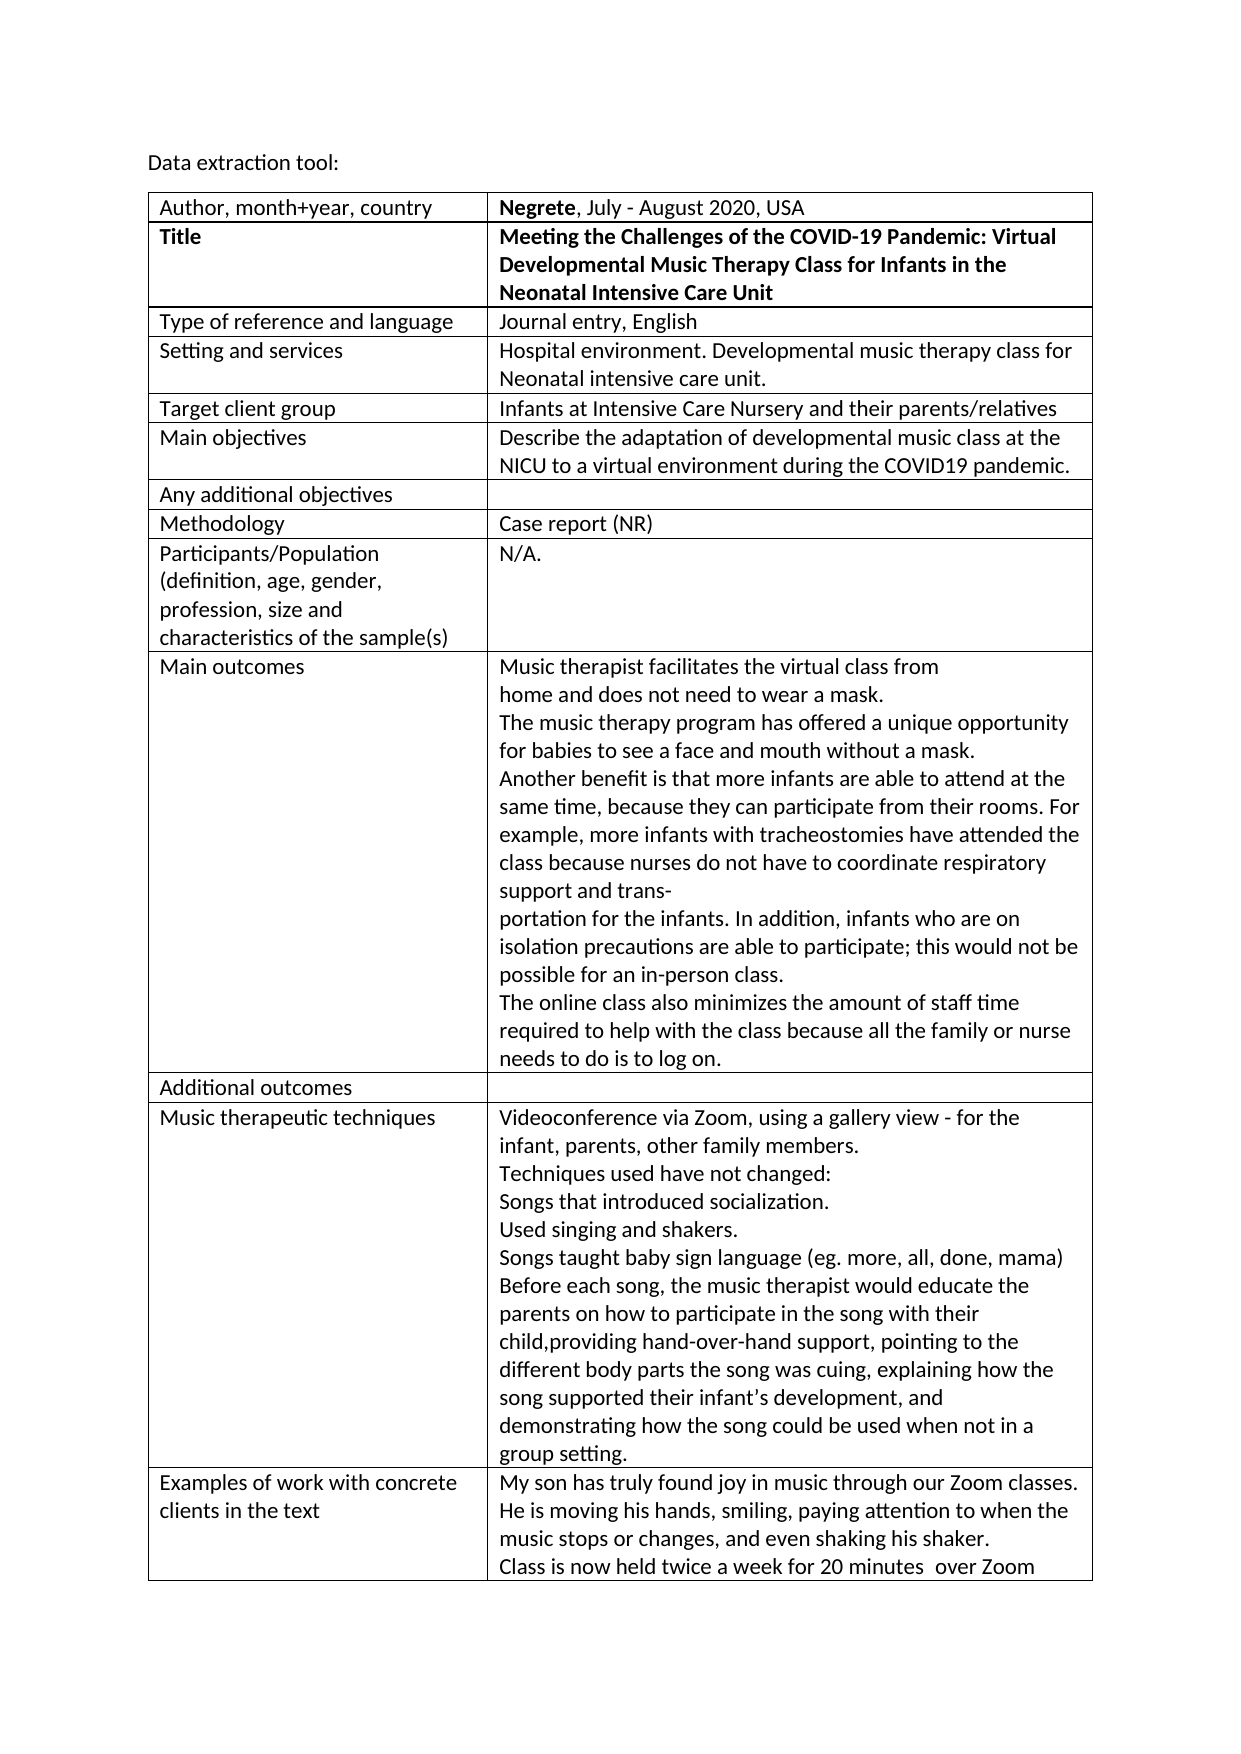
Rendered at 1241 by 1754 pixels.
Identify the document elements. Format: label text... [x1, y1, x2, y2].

table_cell Infants at Intensive Care Nursery and their parents/relatives [488, 394, 1092, 422]
table_cell Additional outcomes [149, 1073, 487, 1102]
table_cell Music therapist facilitates the virtual class from home and does not need to wear a mask. The music therapy program has offered a unique opportunity for babies to see a face and mouth without a mask. Another benefit is that more infants are able to attend at the same time, because they can participate from their rooms. For example, more infants with tracheostomies have attended the class because nurses do not have to coordinate respiratory support and trans- portation for the infants. In addition, infants who are on isolation precautions are able to participate; this would not be possible for an in-person class. The online class also minimizes the amount of staff time required to help with the class because all the family or nurse needs to do is to log on. [488, 652, 1092, 1072]
table_header Author, month+year, country [149, 193, 487, 221]
table_cell Journal entry, English [488, 308, 1092, 336]
table_cell [488, 1073, 1092, 1102]
table_cell Title [149, 223, 487, 306]
table_cell [488, 480, 1092, 508]
table_cell Main outcomes [149, 652, 487, 1072]
table_cell Main objectives [149, 423, 487, 479]
table_cell Meeting the Challenges of the COVID-19 Pandemic: Virtual Developmental Music Therapy Class for Infants in the Neonatal Intensive Care Unit [488, 223, 1092, 306]
table_cell N/A. [488, 539, 1092, 651]
table_cell Hospital environment. Developmental music therapy class for Neonatal intensive care unit. [488, 337, 1092, 393]
table_cell Any additional objectives [149, 480, 487, 508]
table_cell Videoconference via Zoom, using a gallery view - for the infant, parents, other family members. Techniques used have not changed: Songs that introduced socialization. Used singing and shakers. Songs taught baby sign language (eg. more, all, done, mama) Before each song, the music therapist would educate the parents on how to participate in the song with their child,providing hand-over-hand support, pointing to the different body parts the song was cuing, explaining how the song supported their infant’s development, and demonstrating how the song could be used when not in a group setting. [488, 1103, 1092, 1467]
table_cell Describe the adaptation of developmental music class at the NICU to a virtual environment during the COVID19 pandemic. [488, 423, 1092, 479]
table_cell Case report (NR) [488, 510, 1092, 538]
table_cell Music therapeutic techniques [149, 1103, 487, 1467]
table_cell Participants/Population (definition, age, gender, profession, size and characteristics of the sample(s) [149, 539, 487, 651]
table_cell Setting and services [149, 337, 487, 393]
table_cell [488, 1468, 1092, 1580]
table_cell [149, 1468, 487, 1580]
table_cell Methodology [149, 510, 487, 538]
table_cell Type of reference and language [149, 308, 487, 336]
table_header Negrete, July - August 2020, USA [488, 193, 1092, 221]
table_cell Target client group [149, 394, 487, 422]
text Data extraction tool: [148, 148, 1093, 176]
